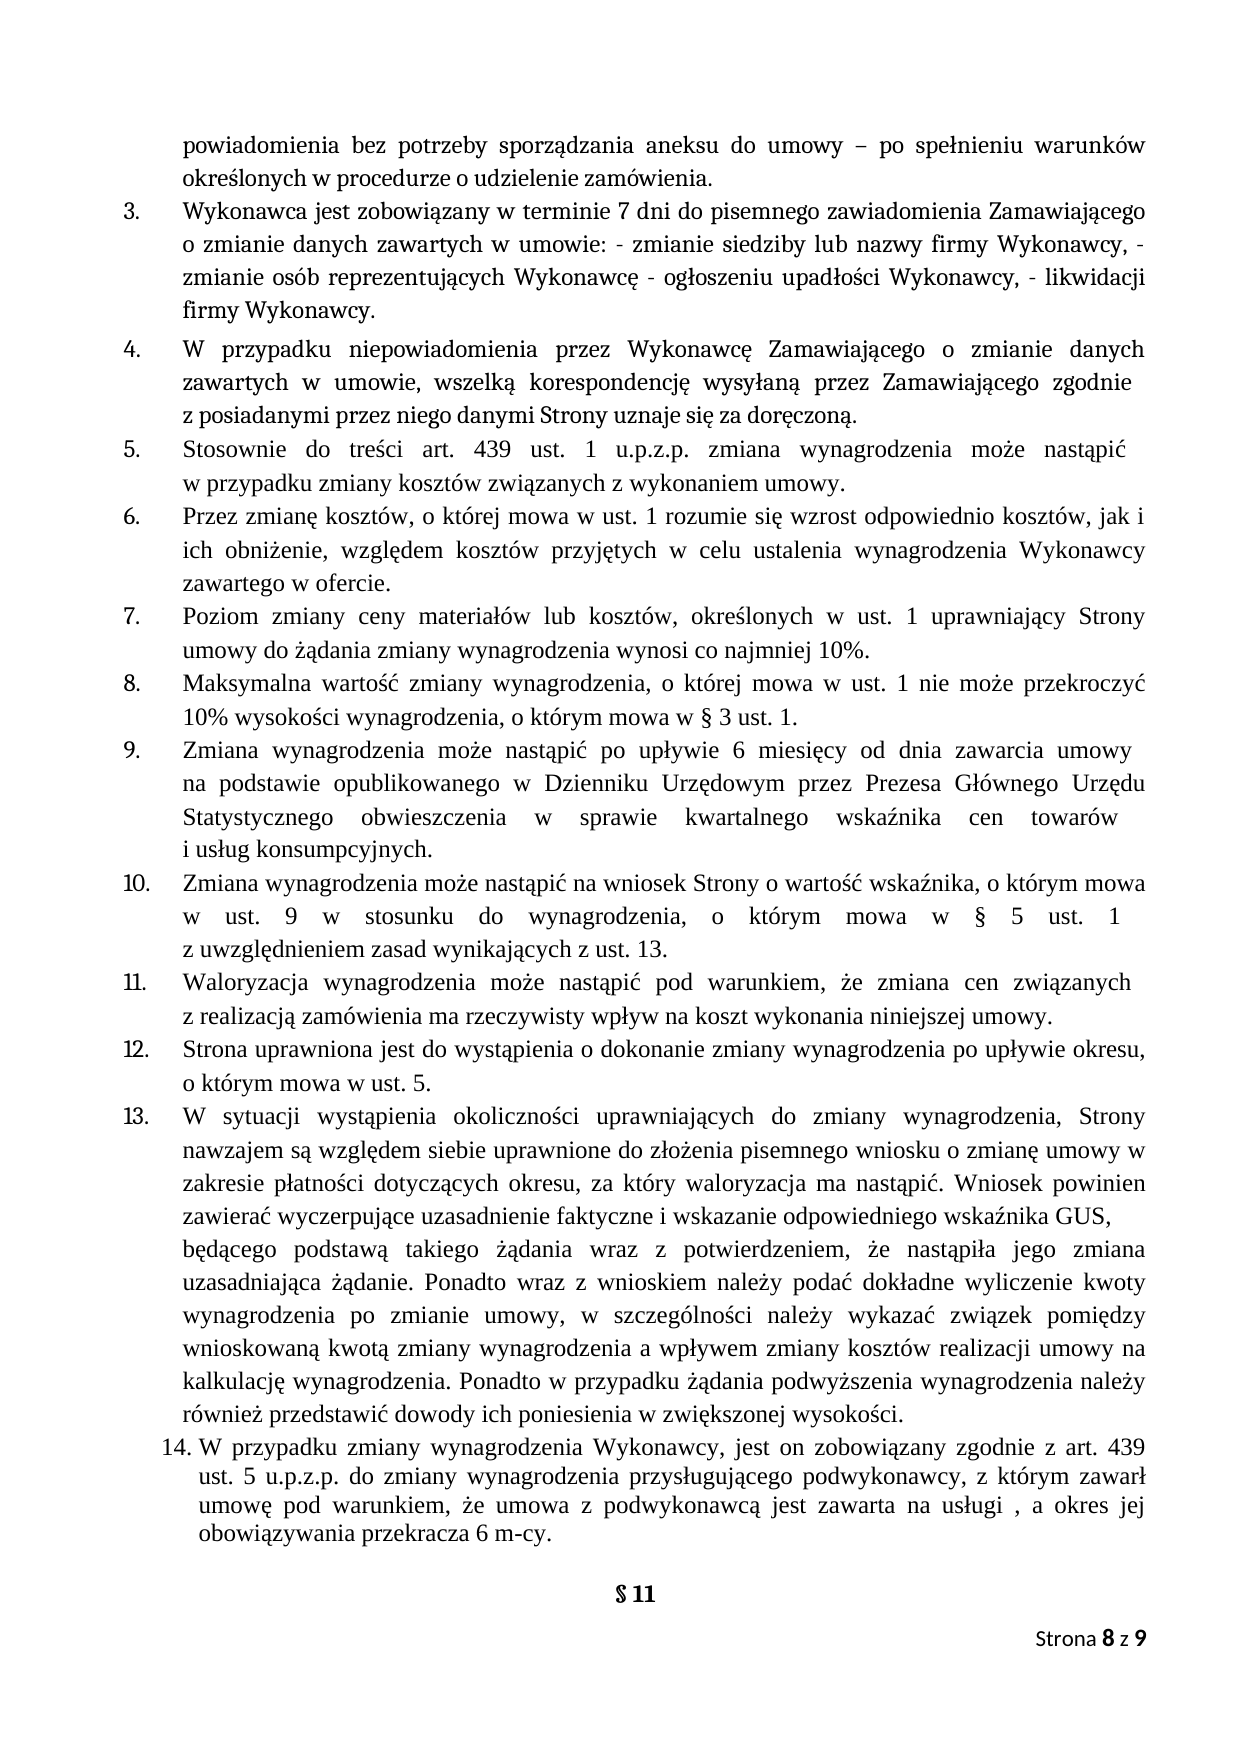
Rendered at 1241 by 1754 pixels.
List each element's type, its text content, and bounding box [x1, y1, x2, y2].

list W przypadku zmiany wynagrodzenia Wykonawcy, jest on zobowiązany zgodnie z art. 439 ust. 5 u.p.z.p. do zmiany wynagrodzenia przysługującego podwykonawcy, z którym zawarł umowę pod warunkiem, że umowa z podwykonawcą jest zawarta na usługi , a okres jej obowiązywania przekracza 6 m-cy. [161, 1432, 1146, 1547]
list W sytuacji wystąpienia okoliczności uprawniających do zmiany wynagrodzenia, Strony nawzajem są względem siebie uprawnione do złożenia pisemnego wniosku o zmianę umowy w zakresie płatności dotyczących okresu, za który waloryzacja ma nastąpić. Wniosek powinien zawierać wyczerpujące uzasadnienie faktyczne i wskazanie odpowiedniego wskaźnika GUS, [123, 1101, 1146, 1230]
list Stosownie do treści art. 439 ust. 1 u.p.z.p. zmiana wynagrodzenia może nastąpić w przypadku zmiany kosztów związanych z wykonaniem umowy. [123, 434, 1146, 497]
list W przypadku niepowiadomienia przez Wykonawcę Zamawiającego o zmianie danych zawartych w umowie, wszelką korespondencję wysyłaną przez Zamawiającego zgodnie z posiadanymi przez niego danymi Strony uznaje się za doręczoną. [123, 335, 1146, 430]
list Przez zmianę kosztów, o której mowa w ust. 1 rozumie się wzrost odpowiednio kosztów, jak i ich obniżenie, względem kosztów przyjętych w celu ustalenia wynagrodzenia Wykonawcy zawartego w ofercie. [123, 501, 1146, 597]
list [123, 131, 1146, 193]
list Maksymalna wartość zmiany wynagrodzenia, o której mowa w ust. 1 nie może przekroczyć 10% wysokości wynagrodzenia, o którym mowa w § 3 ust. 1. [123, 668, 1146, 730]
list Zmiana wynagrodzenia może nastąpić na wniosek Strony o wartość wskaźnika, o którym mowa w ust. 9 w stosunku do wynagrodzenia, o którym mowa w § 5 ust. 1 z uwzględnieniem zasad wynikających z ust. 13. [123, 868, 1146, 963]
list Zmiana wynagrodzenia może nastąpić po upływie 6 miesięcy od dnia zawarcia umowy na podstawie opublikowanego w Dzienniku Urzędowym przez Prezesa Głównego Urzędu Statystycznego obwieszczenia w sprawie kwartalnego wskaźnika cen towarów i usług konsumpcyjnych. [123, 735, 1146, 863]
list Poziom zmiany ceny materiałów lub kosztów, określonych w ust. 1 uprawniający Strony umowy do żądania zmiany wynagrodzenia wynosi co najmniej 10%. [123, 601, 1146, 663]
list Waloryzacja wynagrodzenia może nastąpić pod warunkiem, że zmiana cen związanych z realizacją zamówienia ma rzeczywisty wpływ na koszt wykonania niniejszej umowy. [123, 967, 1146, 1030]
list Wykonawca jest zobowiązany w terminie 7 dni do pisemnego zawiadomienia Zamawiającego o zmianie danych zawartych w umowie: - zmianie siedziby lub nazwy firmy Wykonawcy, - zmianie osób reprezentujących Wykonawcę - ogłoszeniu upadłości Wykonawcy, - likwidacji firmy Wykonawcy. [123, 197, 1146, 325]
text § 11 [123, 1580, 1146, 1609]
list Strona uprawniona jest do wystąpienia o dokonanie zmiany wynagrodzenia po upływie okresu, o którym mowa w ust. 5. [123, 1034, 1146, 1097]
text będącego podstawą takiego żądania wraz z potwierdzeniem, że nastąpiła jego zmiana uzasadniająca żądanie. Ponadto wraz z wnioskiem należy podać dokładne wyliczenie kwoty wynagrodzenia po zmianie umowy, w szczególności należy wykazać związek pomiędzy wnioskowaną kwotą zmiany wynagrodzenia a wpływem zmiany kosztów realizacji umowy na kalkulację wynagrodzenia. Ponadto w przypadku żądania podwyższenia wynagrodzenia należy również przedstawić dowody ich poniesienia w zwiększonej wysokości. [182, 1234, 1146, 1428]
